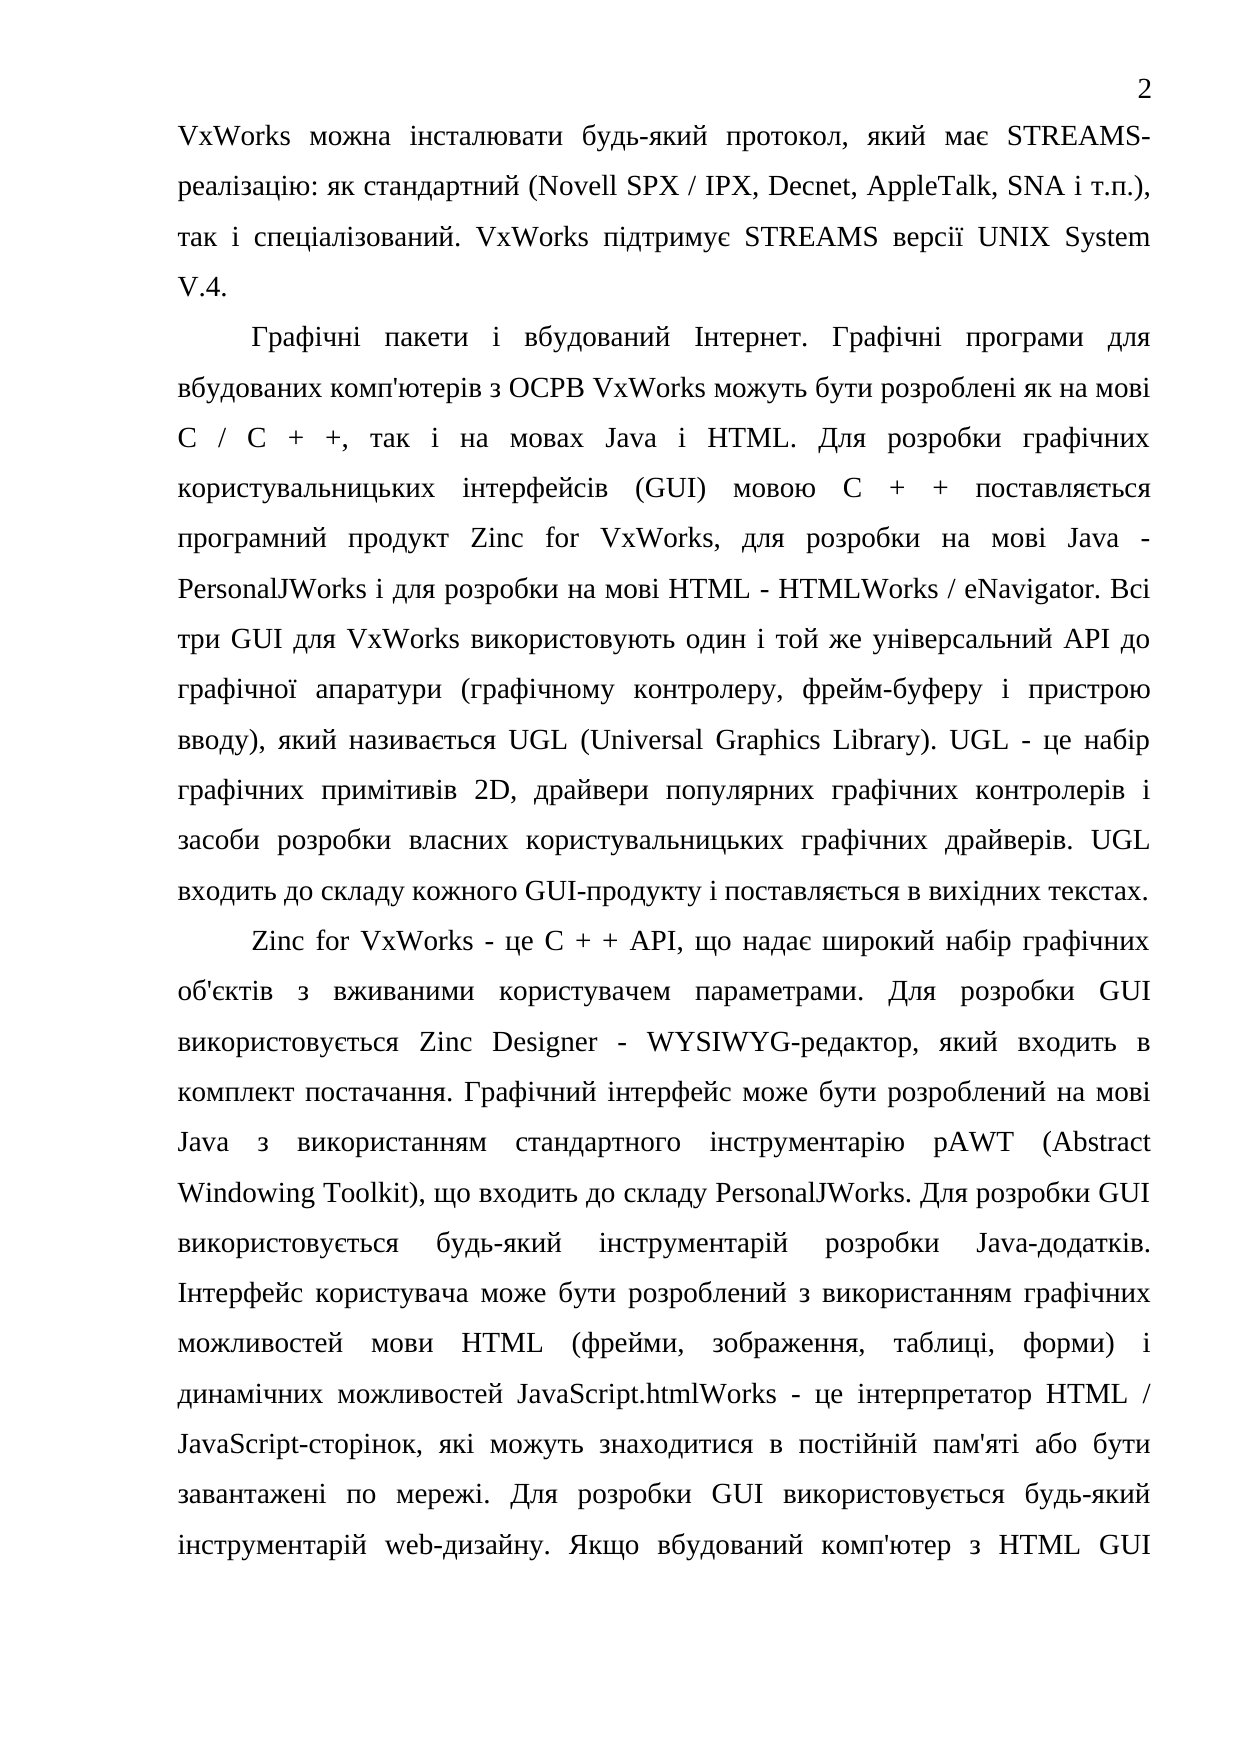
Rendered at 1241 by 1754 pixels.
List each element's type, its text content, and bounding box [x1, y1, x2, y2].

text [177, 118, 1152, 303]
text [177, 923, 1152, 1560]
text Графічні пакети і вбудований Інтернет. Графічні програми для вбудованих комп'ютерів з ОСРВ VxWorks можуть бути розроблені як на мові С / С + +, так і на мовах Java і HTML. Для розробки графічних користувальницьких інтерфейсів (GUI) мовою C + + поставляється програмний продукт Zinc for VxWorks, для розробки на мові Java - PersonalJWorks і для розробки на мові HTML - HTMLWorks / eNavigator. Всі три GUI для VxWorks використовують один і той же універсальний API до графічної апаратури (графічному контролеру, фрейм-буферу і пристрою вводу), який називається UGL (Universal Graphics Library). UGL - це набір графічних примітивів 2D, драйвери популярних графічних контролерів і засоби розробки власних користувальницьких графічних драйверів. UGL входить до складу кожного GUI-продукту і поставляється в вихідних текстах. [177, 319, 1152, 906]
